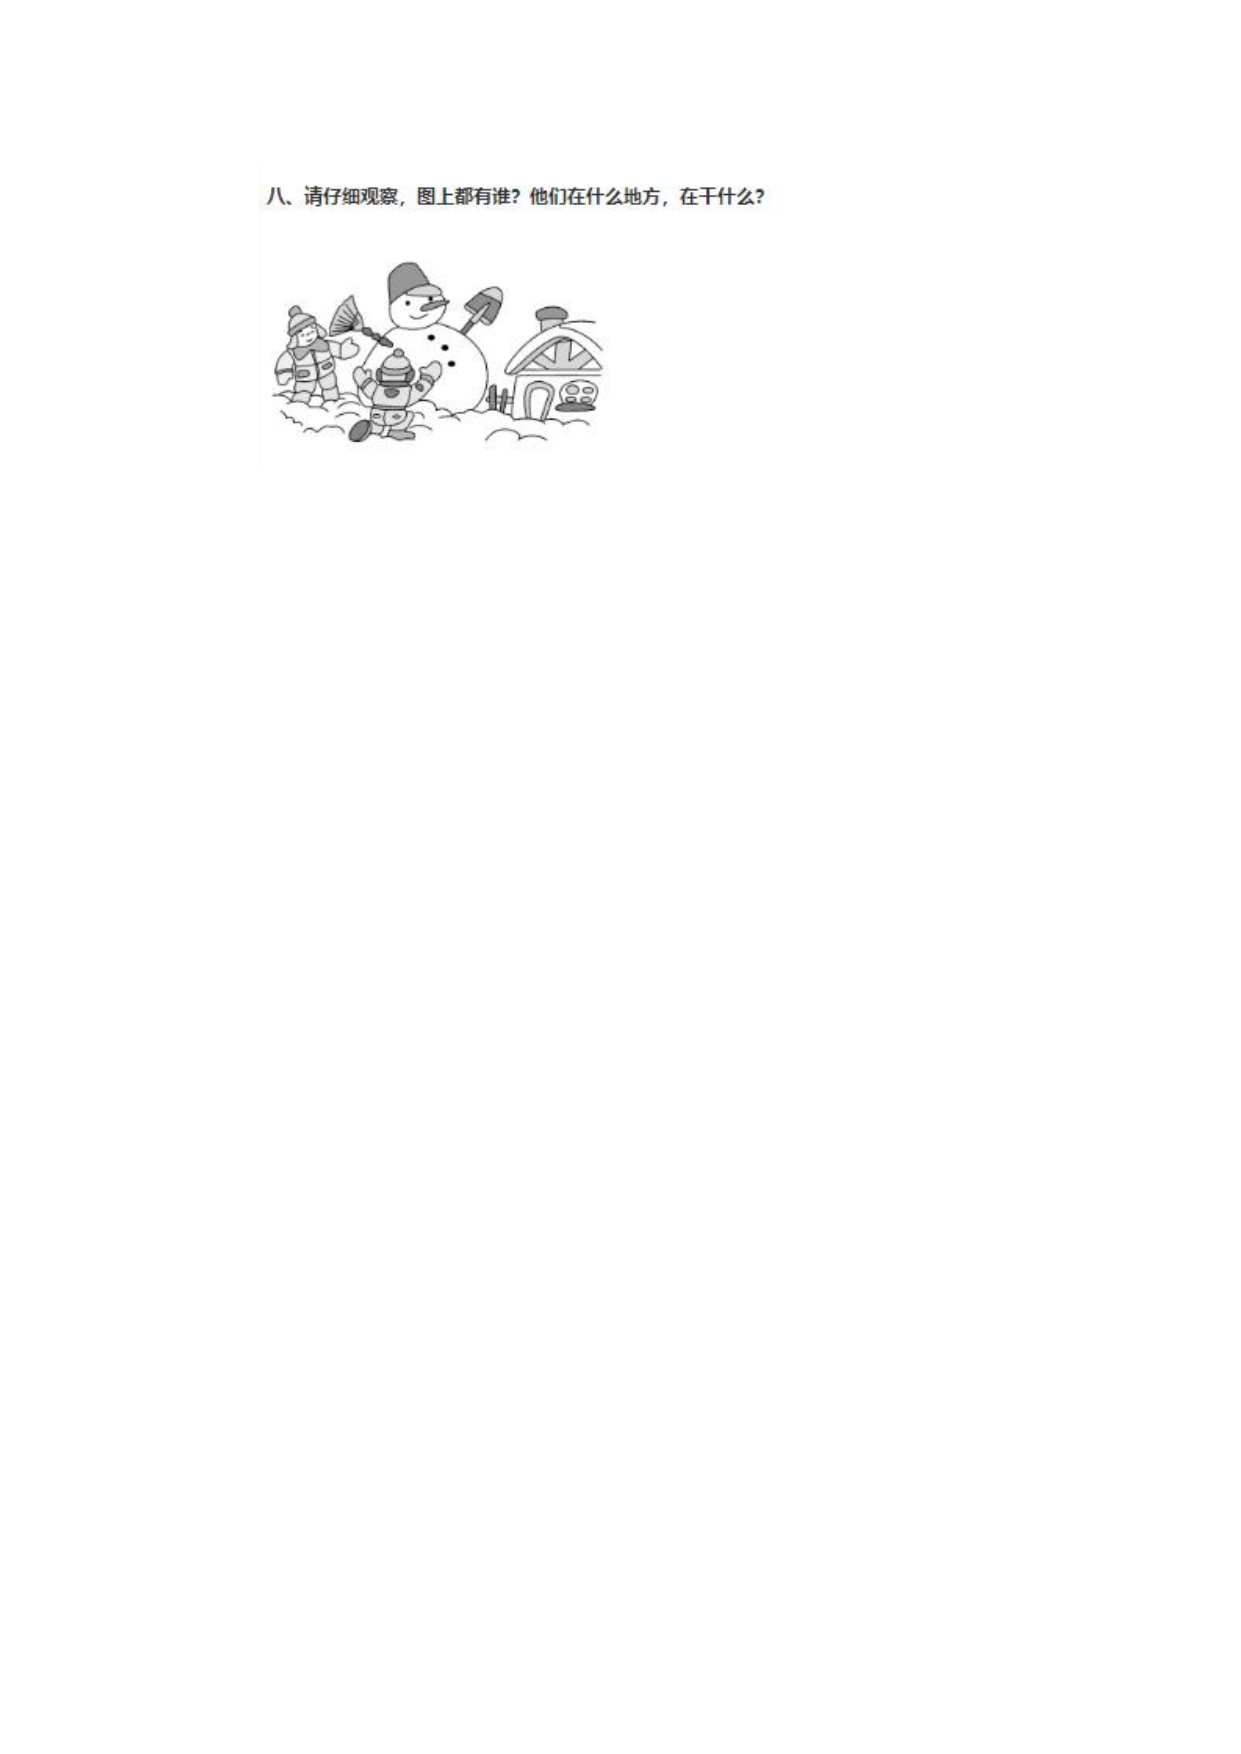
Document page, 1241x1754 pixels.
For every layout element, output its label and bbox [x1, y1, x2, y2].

picture [209, 162, 1032, 469]
